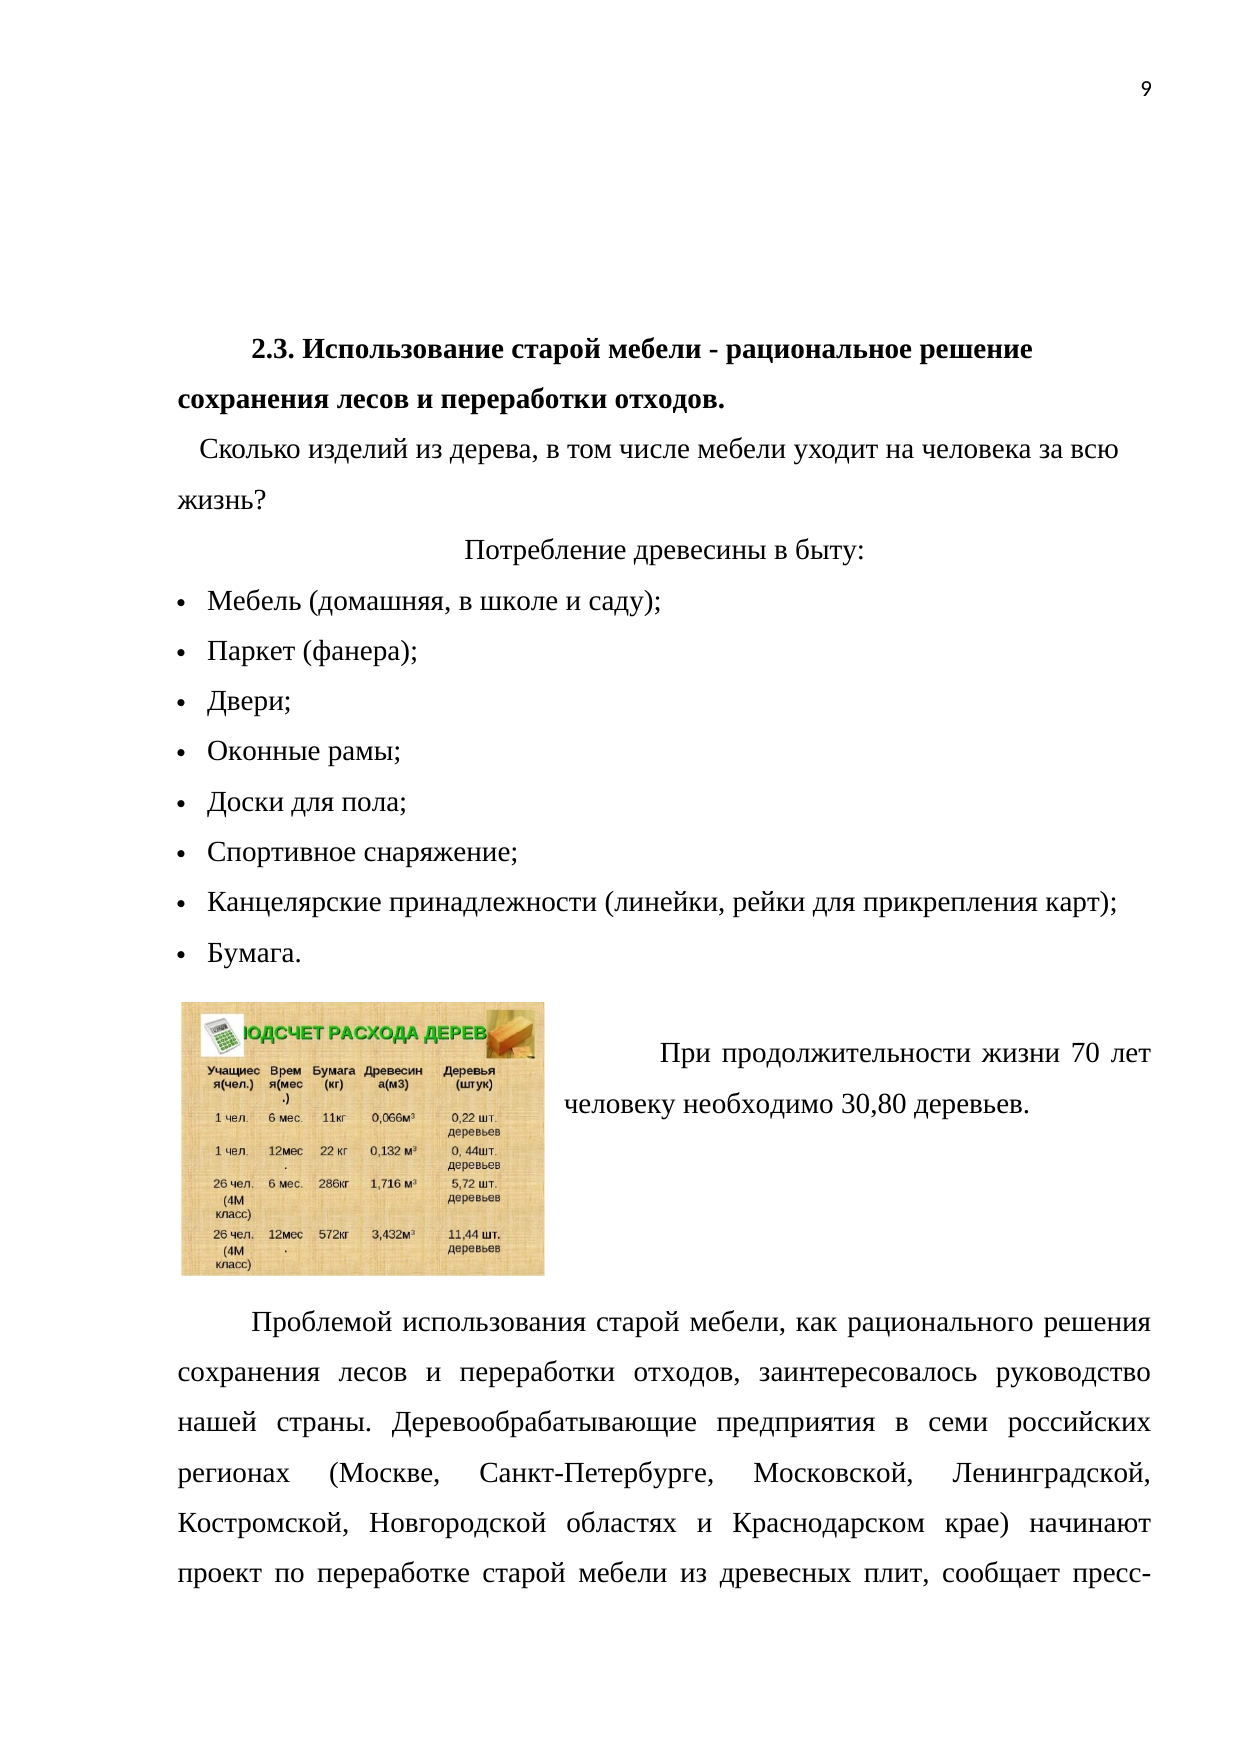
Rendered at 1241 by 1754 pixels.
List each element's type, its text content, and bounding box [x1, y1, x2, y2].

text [177, 1304, 1152, 1589]
list Спортивное снаряжение; [177, 834, 1152, 868]
list Бумага. [177, 935, 1152, 968]
list Мебель (домашняя, в школе и саду); [177, 583, 1152, 616]
text Потребление древесины в быту: [177, 532, 1152, 566]
text 2.3. Использование старой мебели - рациональное решение сохранения лесов и переработки отходов. [177, 331, 1152, 415]
picture [181, 1002, 545, 1276]
list Канцелярские принадлежности (линейки, рейки для прикрепления карт); [177, 884, 1152, 918]
text Сколько изделий из дерева, в том числе мебели уходит на человека за всю жизнь? [177, 432, 1152, 516]
list Оконные рамы; [177, 733, 1152, 767]
list Доски для пола; [177, 784, 1152, 817]
list Двери; [177, 683, 1152, 717]
list Паркет (фанера); [177, 633, 1152, 666]
text При продолжительности жизни 70 лет человеку необходимо 30,80 деревьев. [545, 1035, 1152, 1119]
